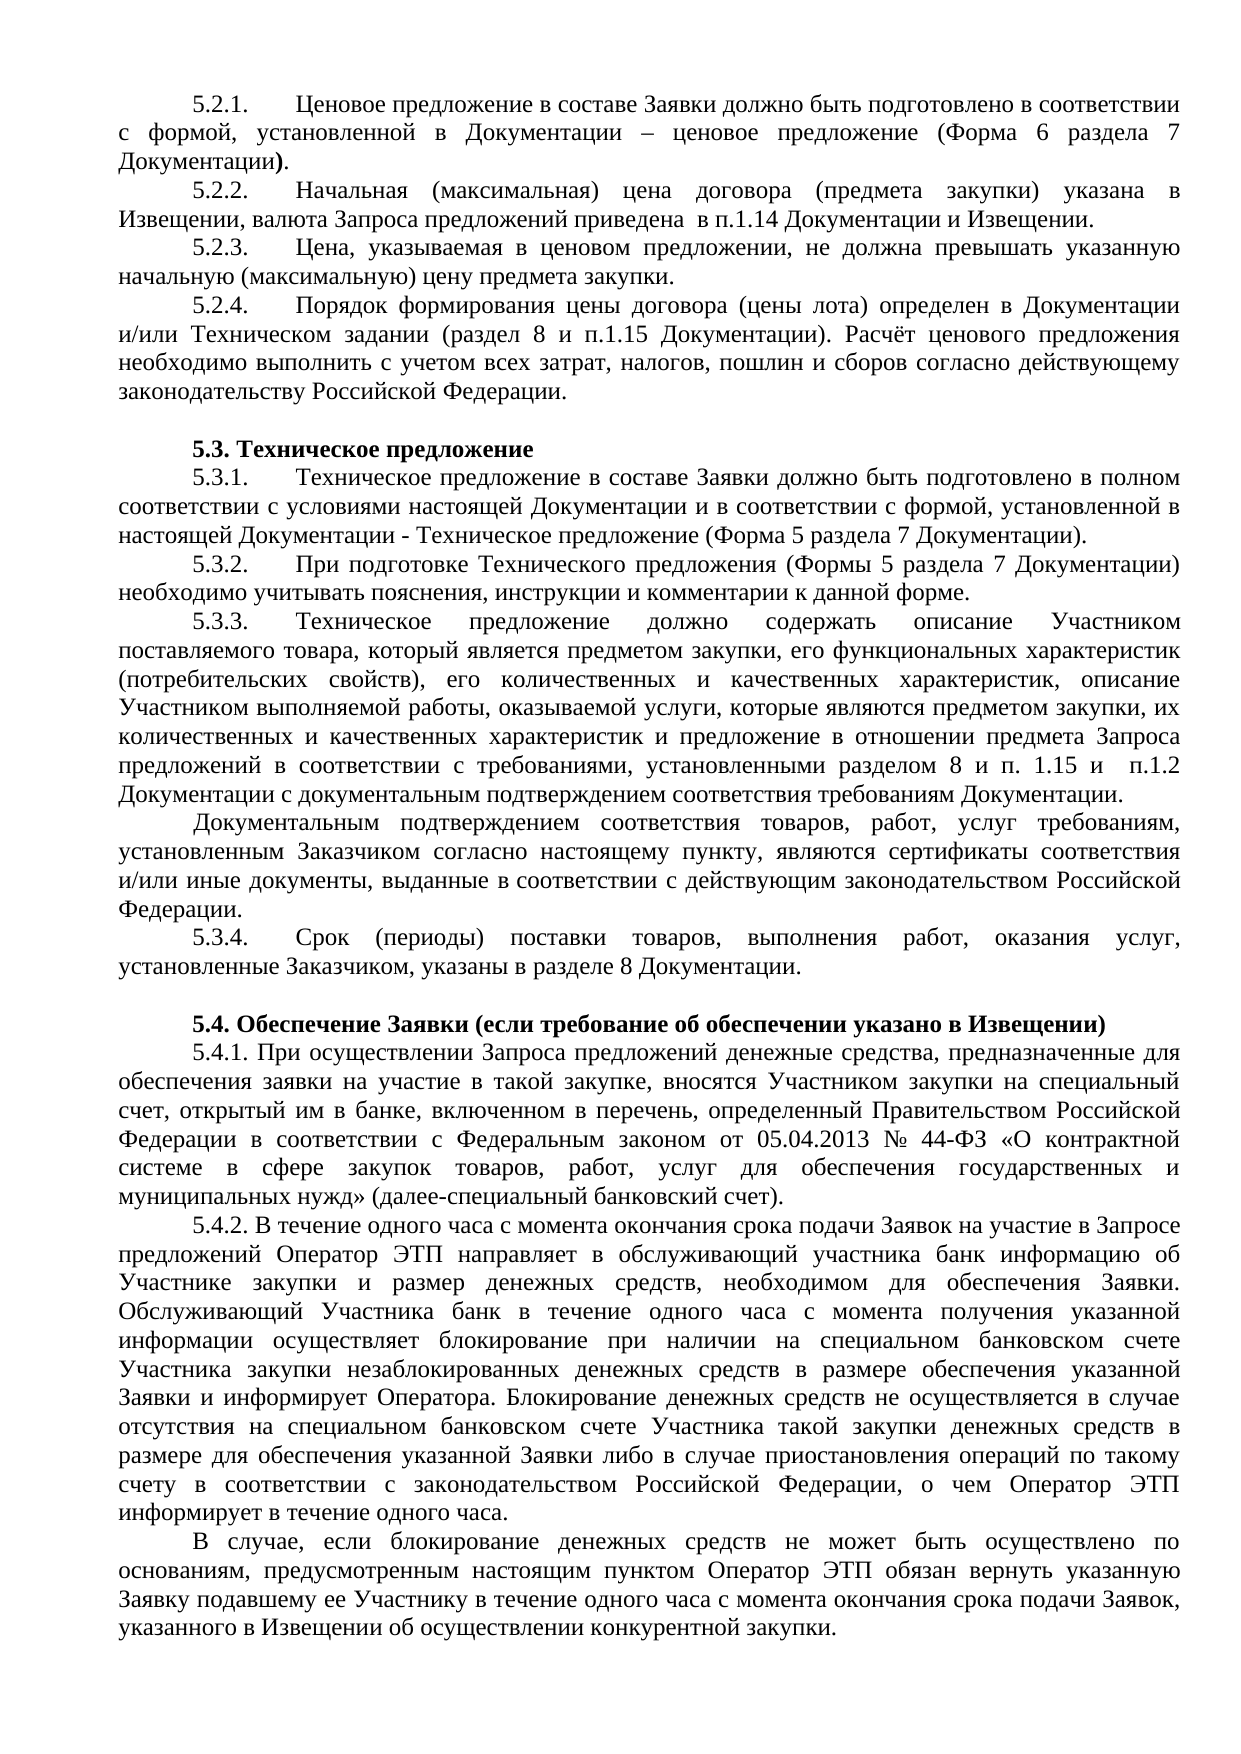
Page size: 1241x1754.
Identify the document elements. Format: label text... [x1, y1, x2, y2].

text 5.4.1. При осуществлении Запроса предложений денежные средства, предназначенные для обеспечения заявки на участие в такой закупке, вносятся Участником закупки на специальный счет, открытый им в банке, включенном в перечень, определенный Правительством Российской Федерации в соответствии с Федеральным законом от 05.04.2013 № 44-ФЗ «О контрактной системе в сфере закупок товаров, работ, услуг для обеспечения государственных и муниципальных нужд» (далее-специальный банковский счет). [118, 1037, 1181, 1210]
list Порядок формирования цены договора (цены лота) определен в Документации и/или Техническом задании (раздел 8 и п.1.15 Документации). Расчёт ценового предложения необходимо выполнить с учетом всех затрат, налогов, пошлин и сборов согласно действующему законодательству Российской Федерации. [118, 290, 1181, 405]
list Ценовое предложение в составе Заявки должно быть подготовлено в соответствии с формой, установленной в Документации – ценовое предложение (Форма 6 раздела 7 Документации). [118, 89, 1181, 175]
list Цена, указываемая в ценовом предложении, не должна превышать указанную начальную (максимальную) цену предмета закупки. [118, 232, 1181, 290]
list Срок (периоды) поставки товаров, выполнения работ, оказания услуг, установленные Заказчиком, указаны в разделе 8 Документации. [118, 922, 1181, 980]
list Техническое предложение [118, 434, 1181, 462]
list Документальным подтверждением соответствия товаров, работ, услуг требованиям, установленным Заказчиком согласно настоящему пункту, являются сертификаты соответствия и/или иные документы, выданные в соответствии с действующим законодательством Российской Федерации. [118, 807, 1181, 922]
list Техническое предложение должно содержать описание Участником поставляемого товара, который является предметом закупки, его функциональных характеристик (потребительских свойств), его количественных и качественных характеристик, описание Участником выполняемой работы, оказываемой услуги, которые являются предметом закупки, их количественных и качественных характеристик и предложение в отношении предмета Запроса предложений в соответствии с требованиями, установленными разделом 8 и п. 1.15 и п.1.2 Документации с документальным подтверждением соответствия требованиям Документации. [118, 606, 1181, 807]
list Обеспечение Заявки (если требование об обеспечении указано в Извещении) [118, 1009, 1181, 1037]
list Техническое предложение в составе Заявки должно быть подготовлено в полном соответствии с условиями настоящей Документации и в соответствии с формой, установленной в настоящей Документации - Техническое предложение (Форма 5 раздела 7 Документации). [118, 462, 1181, 549]
list При подготовке Технического предложения (Формы 5 раздела 7 Документации) необходимо учитывать пояснения, инструкции и комментарии к данной форме. [118, 549, 1181, 606]
list Начальная (максимальная) цена договора (предмета закупки) указана в Извещении, валюта Запроса предложений приведена в п.1.14 Документации и Извещении. [118, 175, 1181, 232]
text 5.4.2. В течение одного часа с момента окончания срока подачи Заявок на участие в Запросе предложений Оператор ЭТП направляет в обслуживающий участника банк информацию об Участнике закупки и размер денежных средств, необходимом для обеспечения Заявки. Обслуживающий Участника банк в течение одного часа с момента получения указанной информации осуществляет блокирование при наличии на специальном банковском счете Участника закупки незаблокированных денежных средств в размере обеспечения указанной Заявки и информирует Оператора. Блокирование денежных средств не осуществляется в случае отсутствия на специальном банковском счете Участника такой закупки денежных средств в размере для обеспечения указанной Заявки либо в случае приостановления операций по такому счету в соответствии с законодательством Российской Федерации, о чем Оператор ЭТП информирует в течение одного часа. [118, 1210, 1181, 1526]
text В случае, если блокирование денежных средств не может быть осуществлено по основаниям, предусмотренным настоящим пунктом Оператор ЭТП обязан вернуть указанную Заявку подавшему ее Участнику в течение одного часа с момента окончания срока подачи Заявок, указанного в Извещении об осуществлении конкурентной закупки. [118, 1526, 1181, 1641]
